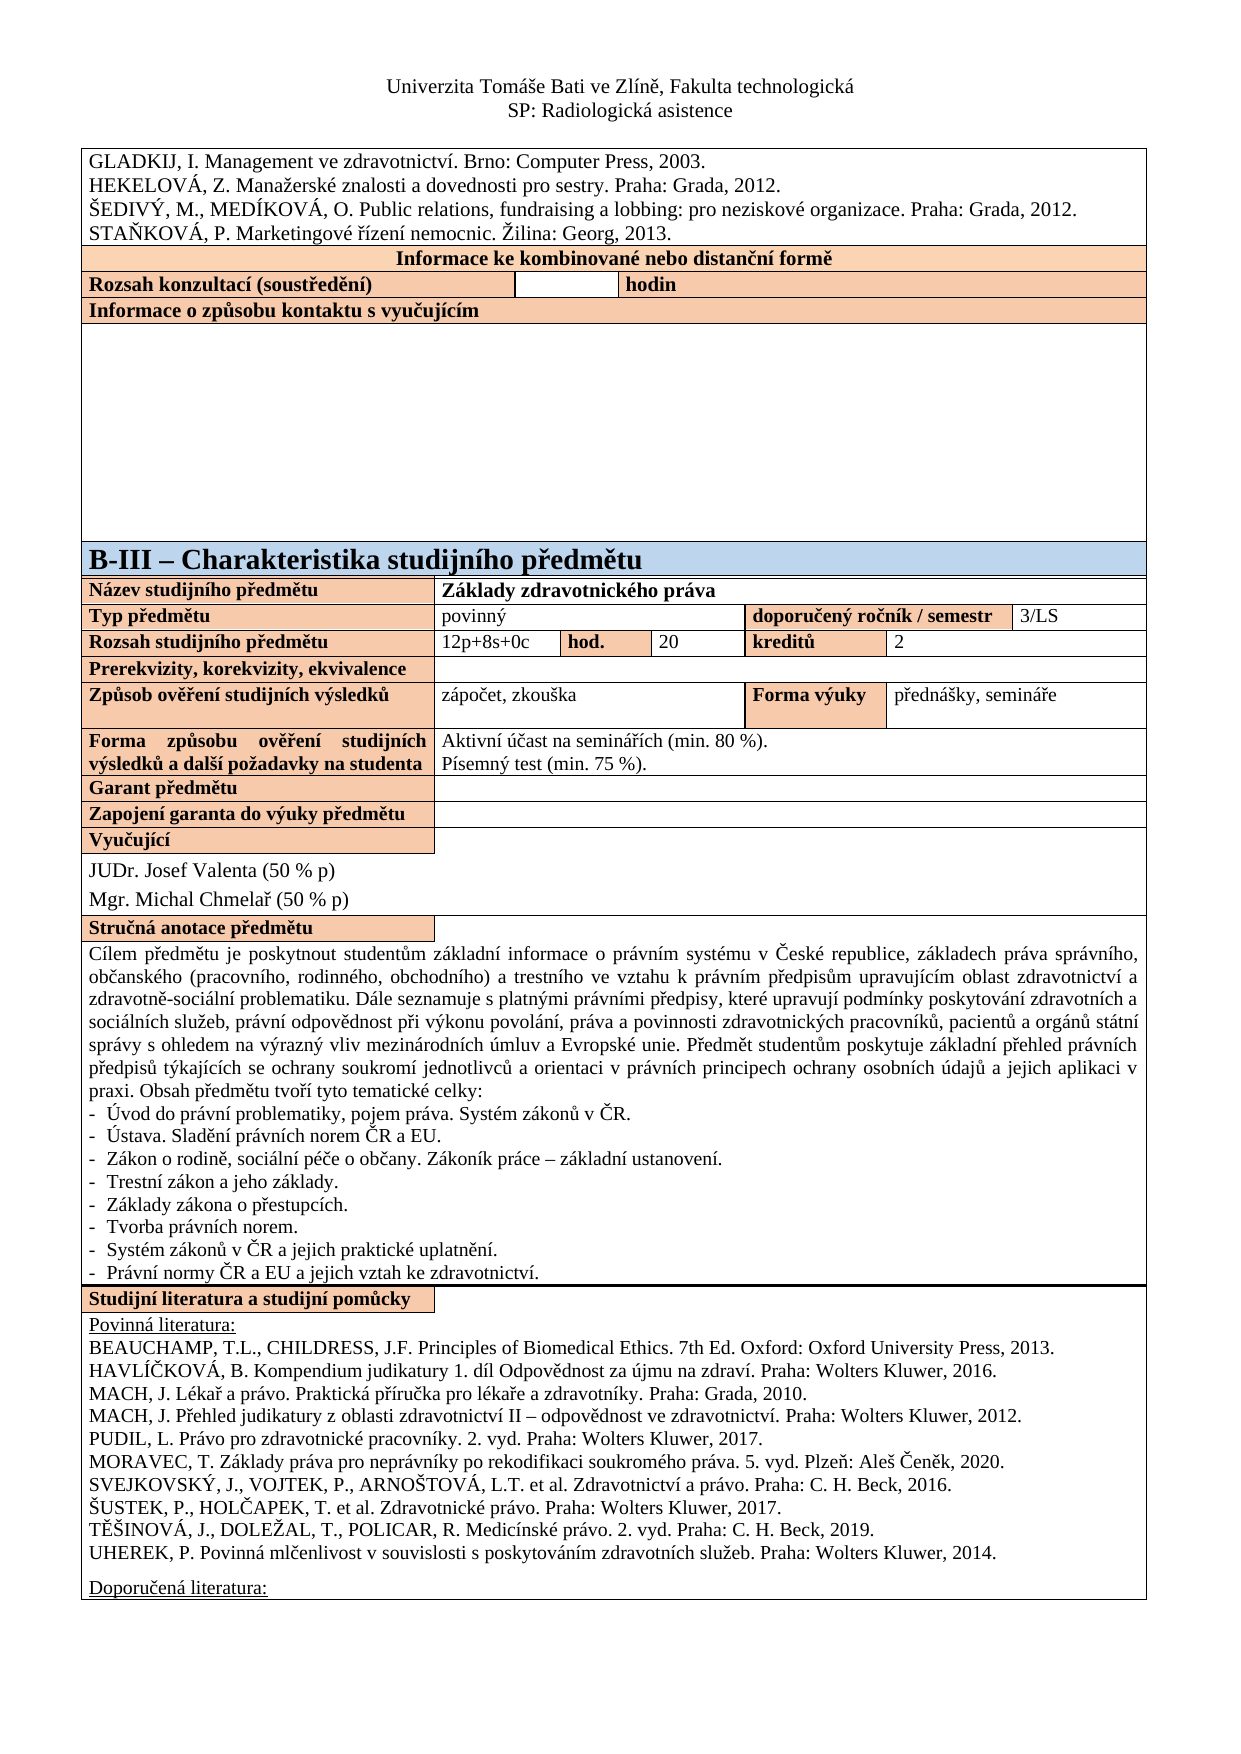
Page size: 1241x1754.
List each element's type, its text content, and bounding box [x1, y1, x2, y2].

table_cell Typ předmětu [82, 605, 434, 629]
table_cell Prerekvizity, korekvizity, ekvivalence [82, 657, 434, 682]
table_cell Způsob ověření studijních výsledků [82, 683, 434, 728]
table_cell Rozsah studijního předmětu [82, 631, 434, 656]
table_cell B-III – Charakteristika studijního předmětu [82, 542, 1146, 575]
table_cell Základy zdravotnického práva [435, 579, 1146, 603]
table_cell Forma výuky [746, 683, 886, 728]
table_cell [82, 324, 1146, 541]
table_cell zápočet, zkouška [435, 683, 744, 728]
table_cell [82, 149, 1146, 245]
table_cell 12p+8s+0c [435, 631, 560, 656]
table_cell Informace o způsobu kontaktu s vyučujícím [82, 298, 1146, 323]
table_cell 3/LS [1013, 605, 1146, 629]
table_cell Cílem předmětu je poskytnout studentům základní informace o právním systému v České republice, základech práva správního, občanského (pracovního, rodinného, obchodního) a trestního ve vztahu k právním předpisům upravujícím oblast zdravotnictví a zdravotně-sociální problematiku. Dále seznamuje s platnými právními předpisy, které upravují podmínky poskytování zdravotních a sociálních služeb, právní odpovědnost při výkonu povolání, práva a povinnosti zdravotnických pracovníků, pacientů a orgánů státní správy s ohledem na výrazný vliv mezinárodních úmluv a Evropské unie. Předmět studentům poskytuje základní přehled právních předpisů týkajících se ochrany soukromí jednotlivců a orientaci v právních principech ochrany osobních údajů a jejich aplikaci v praxi. Obsah předmětu tvoří tyto tematické celky: Úvod do právní problematiky, pojem práva. Systém zákonů v ČR. Ústava. Sladění právních norem ČR a EU. Zákon o rodině, sociální péče o občany. Zákoník práce – základní ustanovení. Trestní zákon a jeho základy. Základy zákona o přestupcích. Tvorba právních norem. Systém zákonů v ČR a jejich praktické uplatnění. Právní normy ČR a EU a jejich vztah ke zdravotnictví. [82, 941, 1146, 1284]
table_cell Vyučující [82, 828, 434, 853]
table_cell [516, 272, 618, 297]
table_cell [435, 916, 1146, 941]
table_cell Studijní literatura a studijní pomůcky [82, 1287, 434, 1312]
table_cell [82, 1312, 1146, 1599]
table_cell Forma způsobu ověření studijních výsledků a další požadavky na studenta [82, 729, 434, 775]
table_cell [435, 657, 1146, 682]
table_cell Informace ke kombinované nebo distanční formě [82, 246, 1146, 271]
table_cell přednášky, semináře [887, 683, 1146, 728]
table_cell 2 [887, 631, 1146, 656]
table_cell povinný [435, 605, 744, 629]
table_cell kreditů [746, 631, 886, 656]
table_cell Aktivní účast na seminářích (min. 80 %). Písemný test (min. 75 %). [435, 729, 1146, 775]
table_cell Zapojení garanta do výuky předmětu [82, 802, 434, 827]
table_cell [435, 828, 1146, 853]
table_cell Stručná anotace předmětu [82, 916, 434, 941]
table_cell Garant předmětu [82, 776, 434, 801]
table_cell Rozsah konzultací (soustředění) [82, 272, 514, 297]
table_cell doporučený ročník / semestr [746, 605, 1012, 629]
table_cell Název studijního předmětu [82, 579, 434, 603]
table_cell [435, 1287, 1146, 1312]
table_cell hodin [619, 272, 1146, 297]
table_cell [435, 802, 1146, 827]
table_cell 20 [652, 631, 744, 656]
table_cell [435, 776, 1146, 801]
table_cell JUDr. Josef Valenta (50 % p) Mgr. Michal Chmelař (50 % p) [82, 853, 1146, 915]
table_cell hod. [561, 631, 651, 656]
